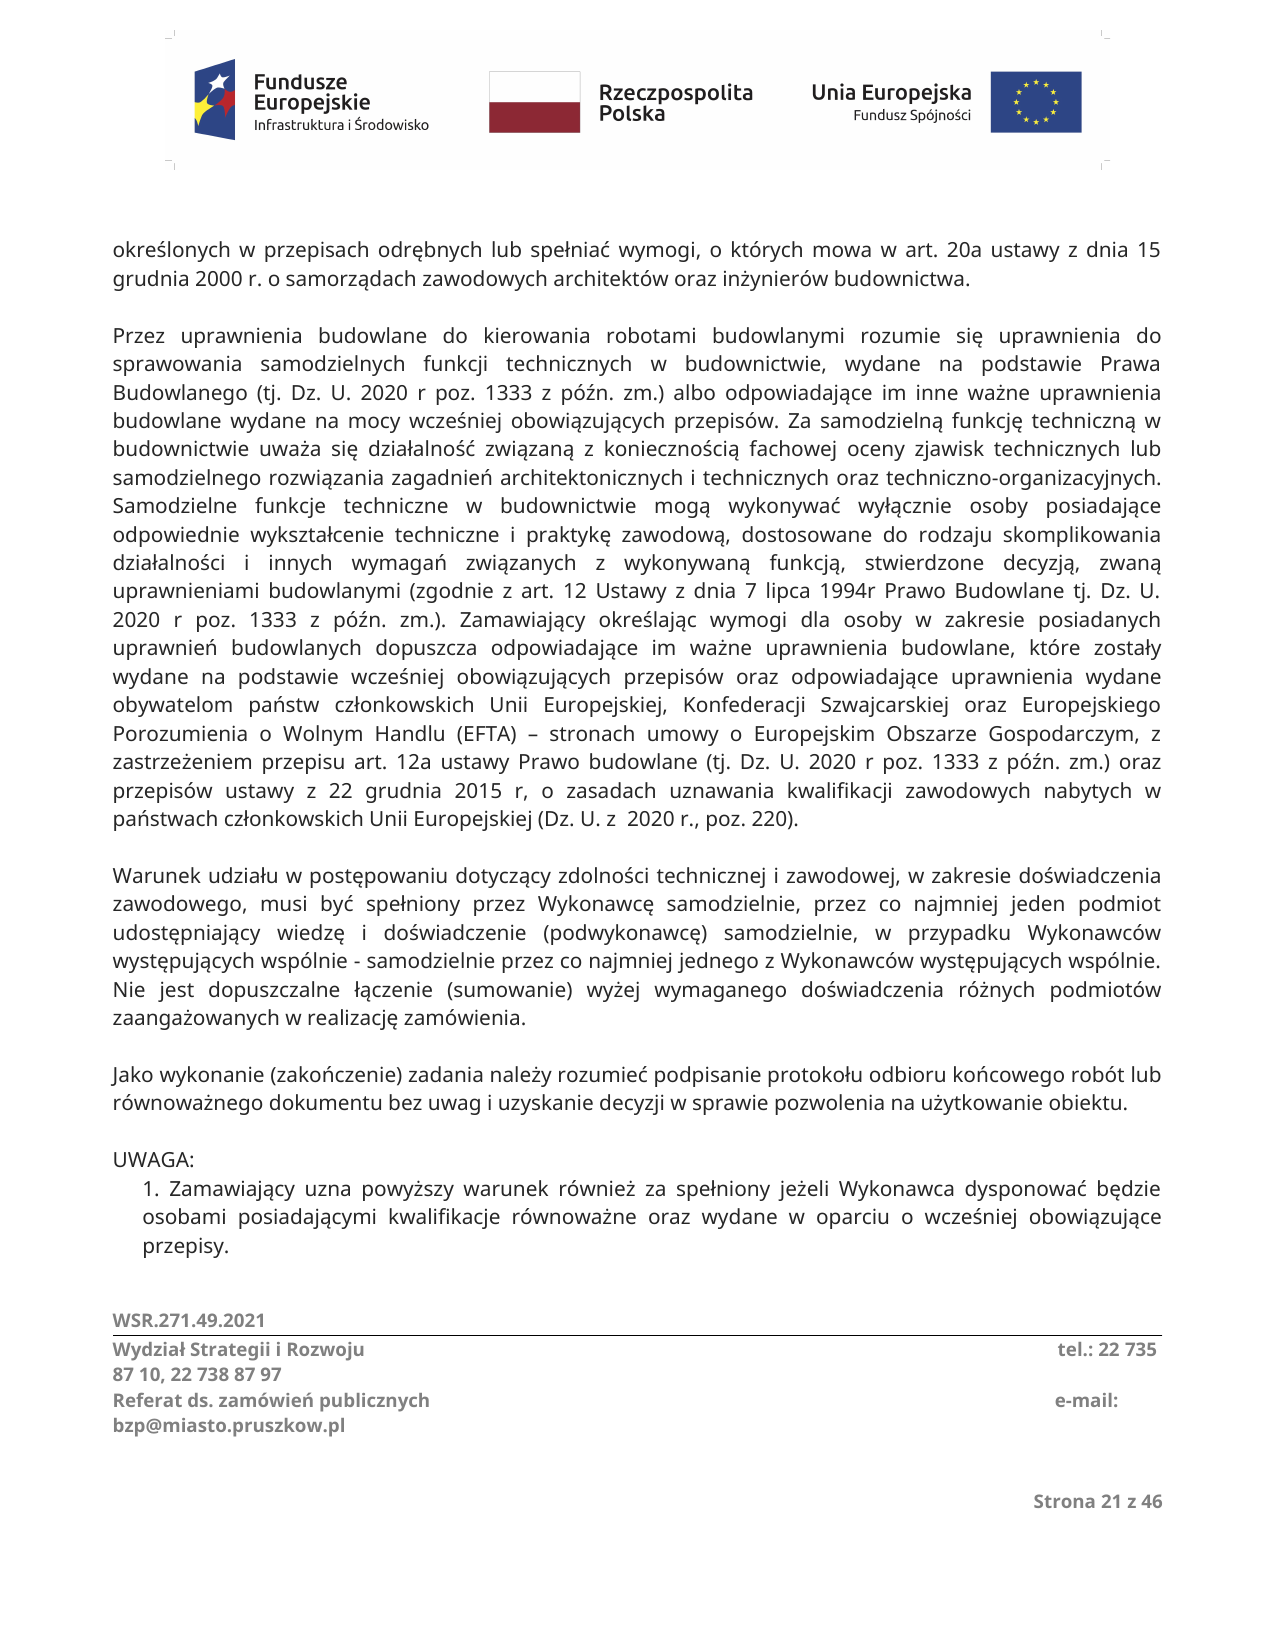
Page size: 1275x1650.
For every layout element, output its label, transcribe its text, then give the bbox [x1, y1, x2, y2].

text Przez uprawnienia budowlane do kierowania robotami budowlanymi rozumie się uprawnienia do sprawowania samodzielnych funkcji technicznych w budownictwie, wydane na podstawie Prawa Budowlanego (tj. Dz. U. 2020 r poz. 1333 z późn. zm.) albo odpowiadające im inne ważne uprawnienia budowlane wydane na mocy wcześniej obowiązujących przepisów. Za samodzielną funkcję techniczną w budownictwie uważa się działalność związaną z koniecznością fachowej oceny zjawisk technicznych lub samodzielnego rozwiązania zagadnień architektonicznych i technicznych oraz techniczno-organizacyjnych. Samodzielne funkcje techniczne w budownictwie mogą wykonywać wyłącznie osoby posiadające odpowiednie wykształcenie techniczne i praktykę zawodową, dostosowane do rodzaju skomplikowania działalności i innych wymagań związanych z wykonywaną funkcją, stwierdzone decyzją, zwaną uprawnieniami budowlanymi (zgodnie z art. 12 Ustawy z dnia 7 lipca 1994r Prawo Budowlane tj. Dz. U. 2020 r poz. 1333 z późn. zm.). Zamawiający określając wymogi dla osoby w zakresie posiadanych uprawnień budowlanych dopuszcza odpowiadające im ważne uprawnienia budowlane, które zostały wydane na podstawie wcześniej obowiązujących przepisów oraz odpowiadające uprawnienia wydane obywatelom państw członkowskich Unii Europejskiej, Konfederacji Szwajcarskiej oraz Europejskiego Porozumienia o Wolnym Handlu (EFTA) – stronach umowy o Europejskim Obszarze Gospodarczym, z zastrzeżeniem przepisu art. 12a ustawy Prawo budowlane (tj. Dz. U. 2020 r poz. 1333 z późn. zm.) oraz przepisów ustawy z 22 grudnia 2015 r, o zasadach uznawania kwalifikacji zawodowych nabytych w państwach członkowskich Unii Europejskiej (Dz. U. z 2020 r., poz. 220). [112, 321, 1162, 833]
text Jako wykonanie (zakończenie) zadania należy rozumieć podpisanie protokołu odbioru końcowego robót lub równoważnego dokumentu bez uwag i uzyskanie decyzji w sprawie pozwolenia na użytkowanie obiektu. [112, 1060, 1162, 1117]
picture [165, 30, 1111, 170]
text 1. Zamawiający uzna powyższy warunek również za spełniony jeżeli Wykonawca dysponować będzie osobami posiadającymi kwalifikacje równoważne oraz wydane w oparciu o wcześniej obowiązujące przepisy. [142, 1174, 1162, 1259]
text UWAGA: [112, 1145, 1162, 1174]
text Warunek udziału w postępowaniu dotyczący zdolności technicznej i zawodowej, w zakresie doświadczenia zawodowego, musi być spełniony przez Wykonawcę samodzielnie, przez co najmniej jeden podmiot udostępniający wiedzę i doświadczenie (podwykonawcę) samodzielnie, w przypadku Wykonawców występujących wspólnie - samodzielnie przez co najmniej jednego z Wykonawców występujących wspólnie. Nie jest dopuszczalne łączenie (sumowanie) wyżej wymaganego doświadczenia różnych podmiotów zaangażowanych w realizację zamówienia. [112, 861, 1162, 1032]
